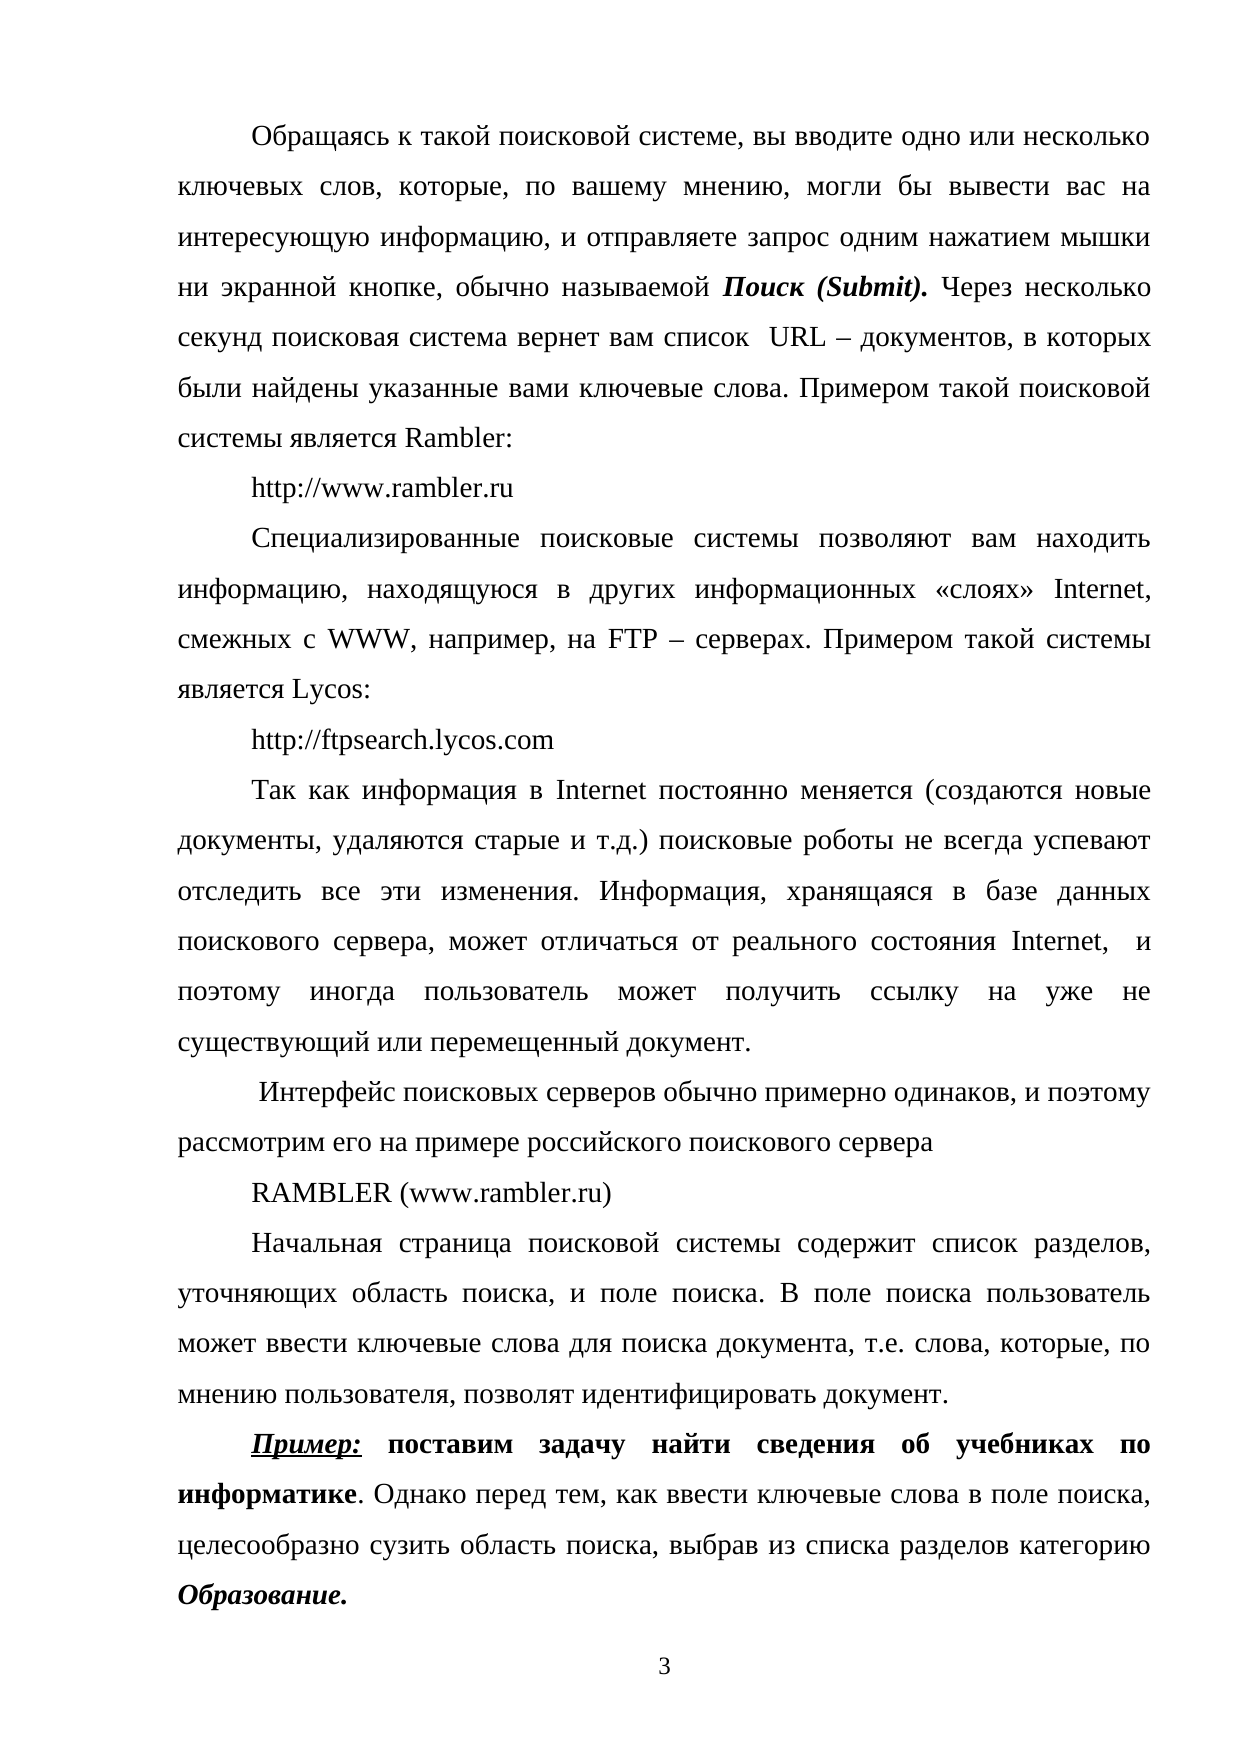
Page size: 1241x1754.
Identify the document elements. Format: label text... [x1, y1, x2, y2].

text Пример: поставим задачу найти сведения об учебниках по информатике. Однако перед тем, как ввести ключевые слова в поле поиска, целесообразно сузить область поиска, выбрав из списка разделов категорию Образование. [177, 1426, 1152, 1611]
text Начальная страница поисковой системы содержит список разделов, уточняющих область поиска, и поле поиска. В поле поиска пользователь может ввести ключевые слова для поиска документа, т.е. слова, которые, по мнению пользователя, позволят идентифицировать документ. [177, 1225, 1152, 1409]
text http://ftpsearch.lycos.com [177, 722, 1152, 755]
text RAMBLER (www.rambler.ru) [177, 1175, 1152, 1208]
text Так как информация в Internet постоянно меняется (создаются новые документы, удаляются старые и т.д.) поисковые роботы не всегда успевают отследить все эти изменения. Информация, хранящаяся в базе данных поискового сервера, может отличаться от реального состояния Internet, и поэтому иногда пользователь может получить ссылку на уже не существующий или перемещенный документ. [177, 772, 1152, 1057]
text Обращаясь к такой поисковой системе, вы вводите одно или несколько ключевых слов, которые, по вашему мнению, могли бы вывести вас на интересующую информацию, и отправляете запрос одним нажатием мышки ни экранной кнопке, обычно называемой Поиск (Submit). Через несколько секунд поисковая система вернет вам список URL – документов, в которых были найдены указанные вами ключевые слова. Примером такой поисковой системы является Rambler: [177, 118, 1152, 453]
text http://www.rambler.ru [177, 470, 1152, 504]
text Интерфейс поисковых серверов обычно примерно одинаков, и поэтому рассмотрим его на примере российского поискового сервера [177, 1074, 1152, 1158]
text Специализированные поисковые системы позволяют вам находить информацию, находящуюся в других информационных «слоях» Internet, смежных с WWW, например, на FTP – серверах. Примером такой системы является Lycos: [177, 521, 1152, 705]
